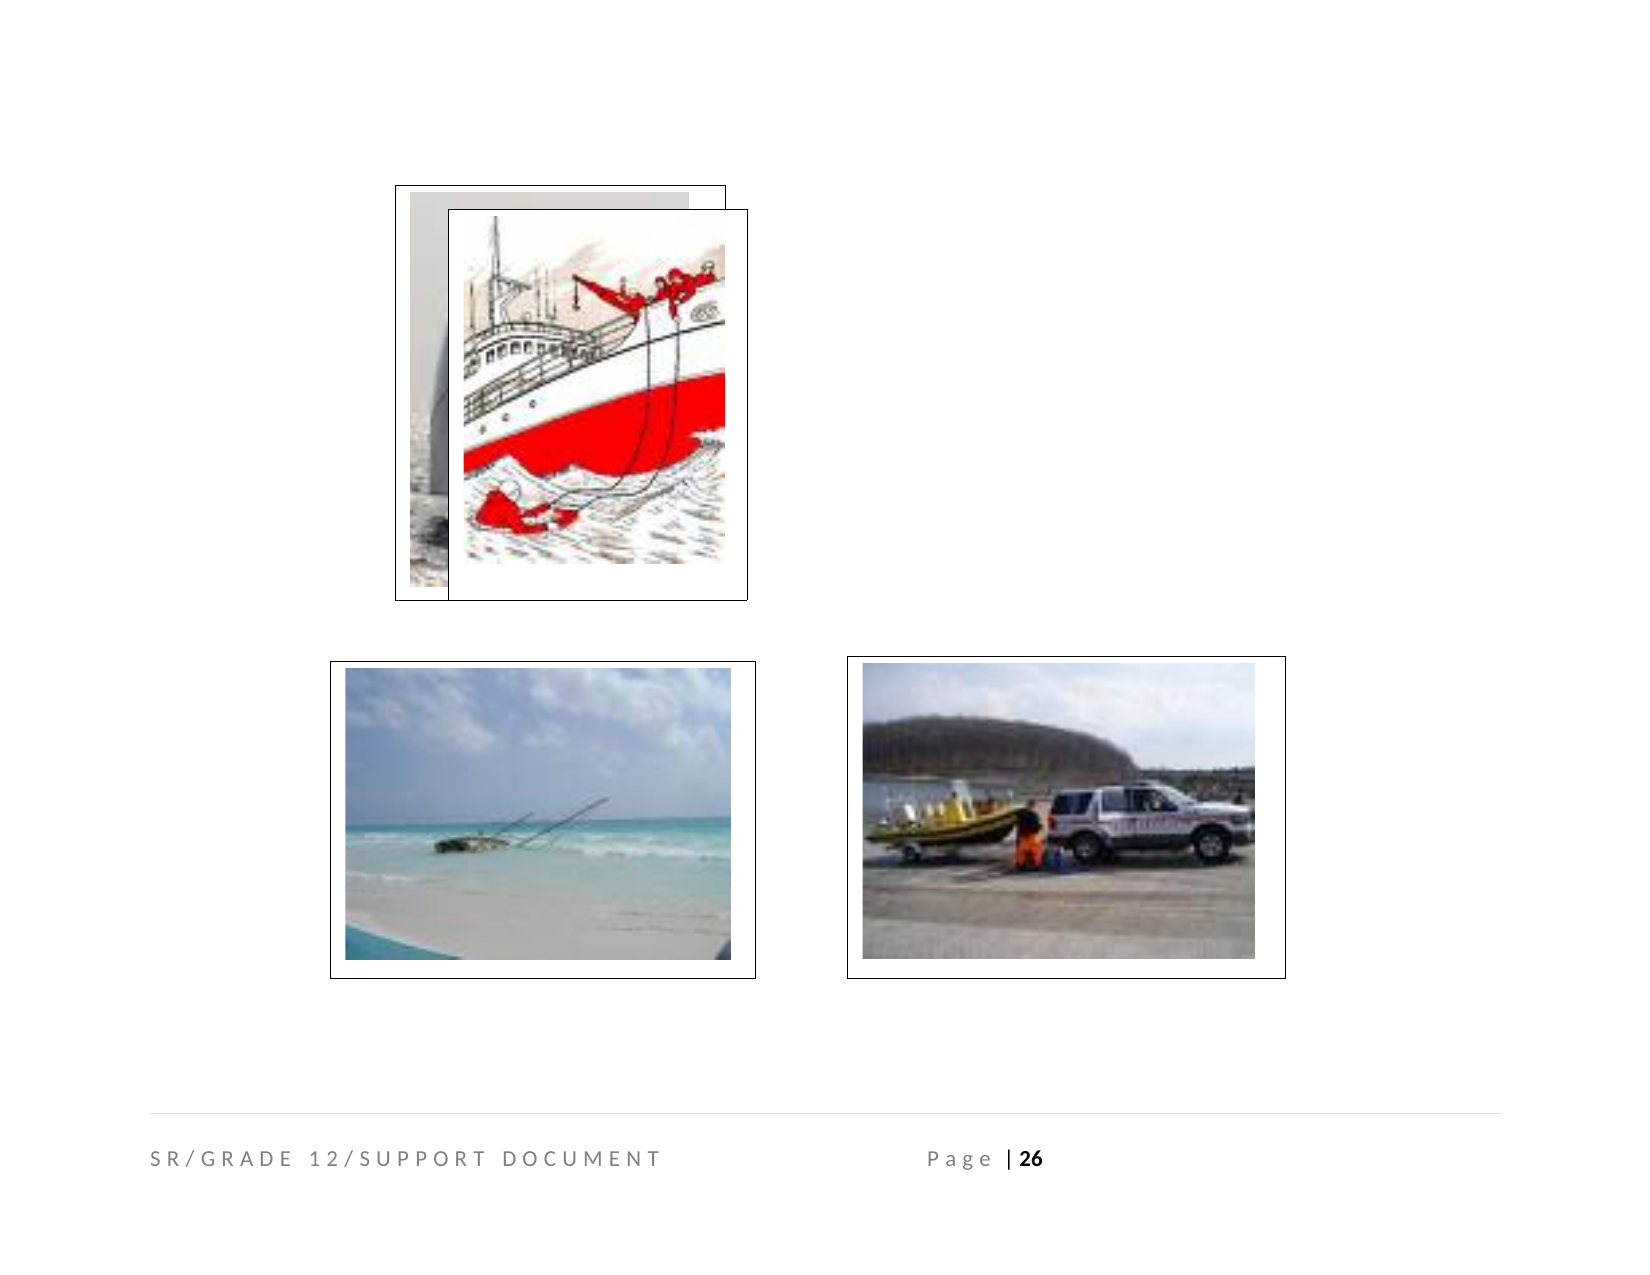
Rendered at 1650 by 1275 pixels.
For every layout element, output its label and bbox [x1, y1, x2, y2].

picture [345, 668, 731, 960]
picture [463, 216, 725, 564]
picture [410, 192, 689, 587]
picture [862, 663, 1255, 959]
